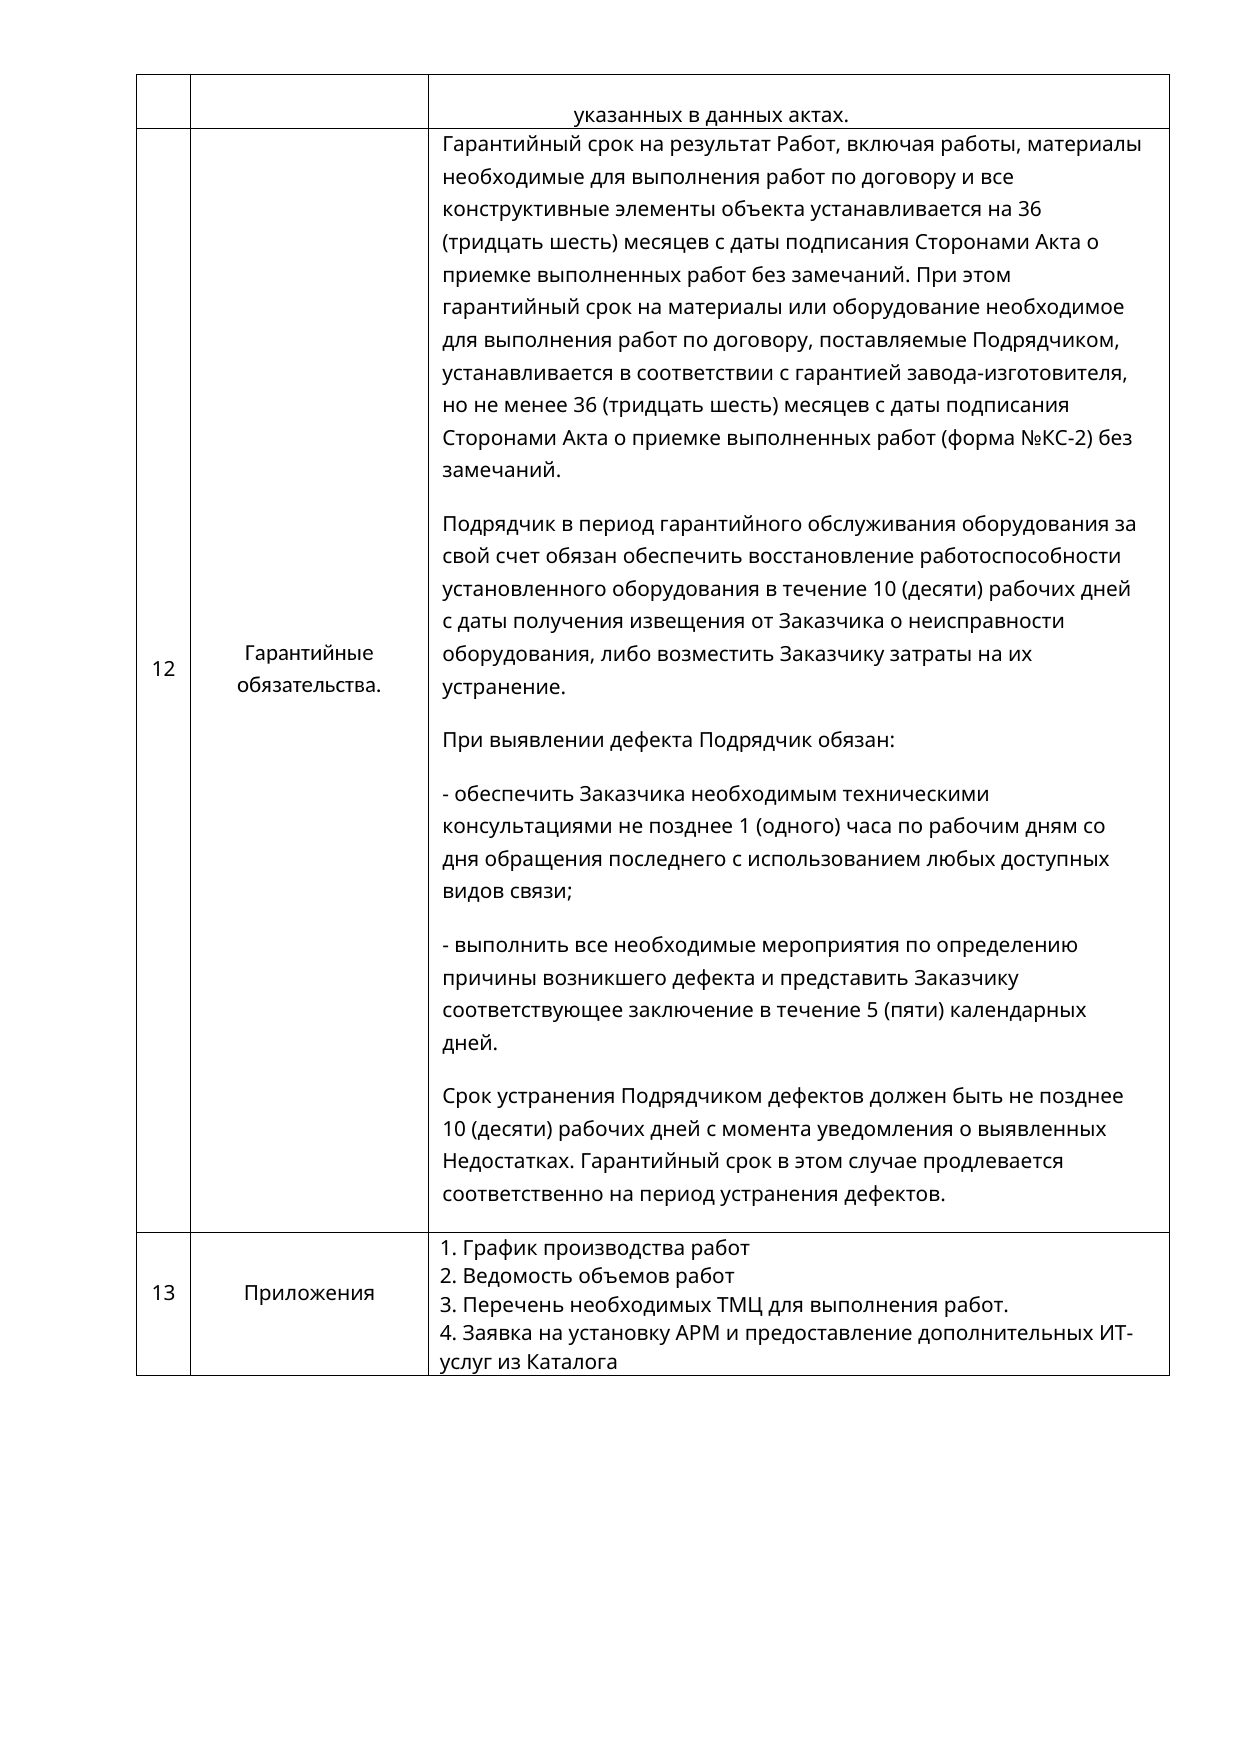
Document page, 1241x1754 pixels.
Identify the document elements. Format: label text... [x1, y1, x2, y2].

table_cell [429, 75, 1169, 128]
table_cell Гарантийные обязательства. [191, 129, 428, 1232]
table_cell 11 [137, 75, 190, 128]
table_cell 1. График производства работ 2. Ведомость объемов работ 3. Перечень необходимых ТМЦ для выполнения работ. 4. Заявка на установку АРМ и предоставление дополнительных ИТ-услуг из Каталога [429, 1233, 1169, 1375]
table_cell Гарантийный срок на результат Работ, включая работы, материалы необходимые для выполнения работ по договору и все конструктивные элементы объекта устанавливается на 36 (тридцать шесть) месяцев с даты подписания Сторонами Акта о приемке выполненных работ без замечаний. При этом гарантийный срок на материалы или оборудование необходимое для выполнения работ по договору, поставляемые Подрядчиком, устанавливается в соответствии с гарантией завода-изготовителя, но не менее 36 (тридцать шесть) месяцев с даты подписания Сторонами Акта о приемке выполненных работ (форма №КС-2) без замечаний. Подрядчик в период гарантийного обслуживания оборудования за свой счет обязан обеспечить восстановление работоспособности установленного оборудования в течение 10 (десяти) рабочих дней с даты получения извещения от Заказчика о неисправности оборудования, либо возместить Заказчику затраты на их устранение. При выявлении дефекта Подрядчик обязан: - обеспечить Заказчика необходимым техническими консультациями не позднее 1 (одного) часа по рабочим дням со дня обращения последнего с использованием любых доступных видов связи; - выполнить все необходимые мероприятия по определению причины возникшего дефекта и представить Заказчику соответствующее заключение в течение 5 (пяти) календарных дней. Срок устранения Подрядчиком дефектов должен быть не позднее 10 (десяти) рабочих дней с момента уведомления о выявленных Недостатках. Гарантийный срок в этом случае продлевается соответственно на период устранения дефектов. [429, 129, 1169, 1232]
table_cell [191, 75, 428, 128]
table_cell 12 [137, 129, 190, 1232]
table_cell Приложения [191, 1233, 428, 1375]
table_cell 13 [137, 1233, 190, 1375]
